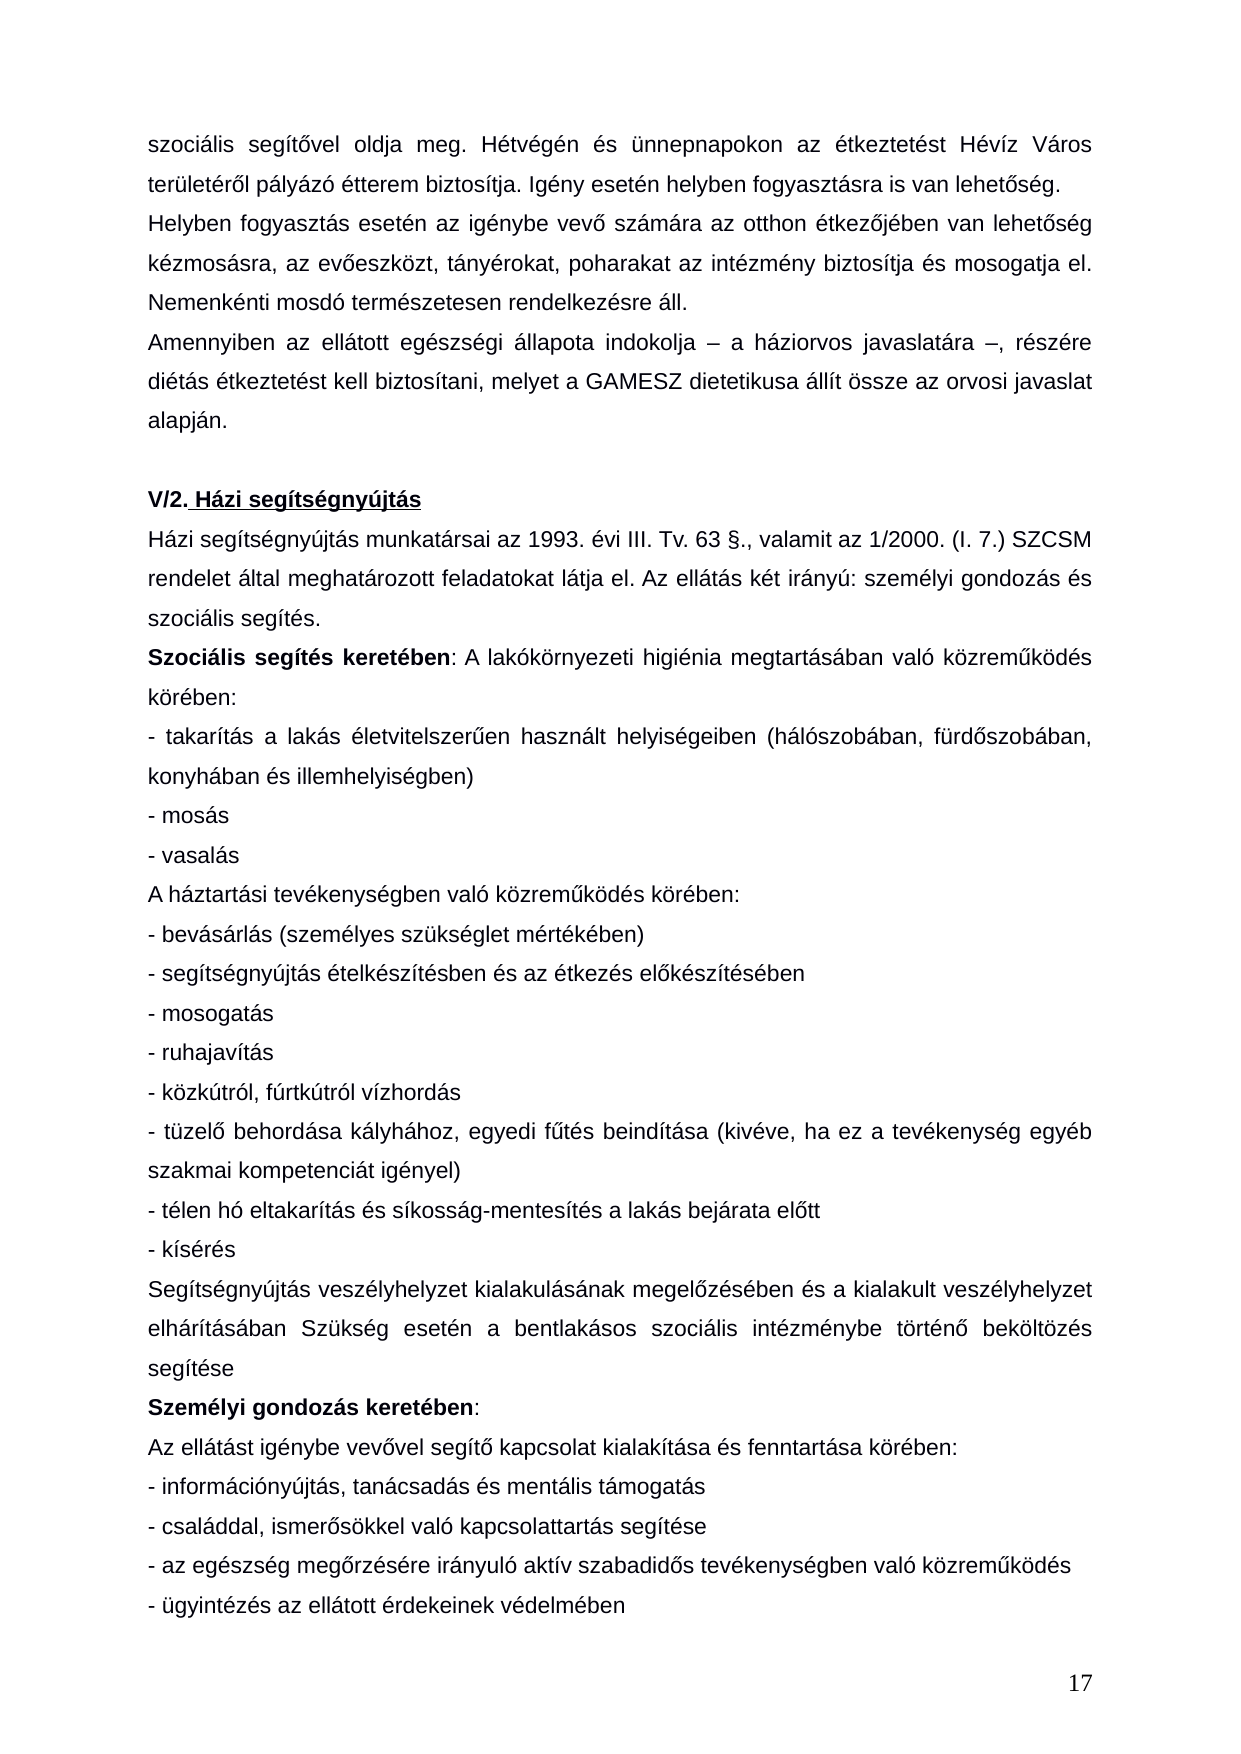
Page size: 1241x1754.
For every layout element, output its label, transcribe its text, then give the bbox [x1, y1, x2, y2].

text V/2. Házi segítségnyújtás [148, 486, 1093, 513]
text - információnyújtás, tanácsadás és mentális támogatás [148, 1473, 1093, 1500]
text - bevásárlás (személyes szükséglet mértékében) [148, 921, 1093, 947]
text Amennyiben az ellátott egészségi állapota indokolja – a háziorvos javaslatára –, részére diétás étkeztetést kell biztosítani, melyet a GAMESZ dietetikusa állít össze az orvosi javaslat alapján. [148, 328, 1093, 434]
text - ügyintézés az ellátott érdekeinek védelmében [148, 1592, 1093, 1618]
text - télen hó eltakarítás és síkosság-mentesítés a lakás bejárata előtt [148, 1197, 1093, 1223]
text Helyben fogyasztás esetén az igénybe vevő számára az otthon étkezőjében van lehetőség kézmosásra, az evőeszközt, tányérokat, poharakat az intézmény biztosítja és mosogatja el. Nemenkénti mosdó természetesen rendelkezésre áll. [148, 210, 1093, 315]
text Házi segítségnyújtás munkatársai az 1993. évi III. Tv. 63 §., valamit az 1/2000. (I. 7.) SZCSM rendelet által meghatározott feladatokat látja el. Az ellátás két irányú: személyi gondozás és szociális segítés. [148, 526, 1093, 631]
text - tüzelő behordása kályhához, egyedi fűtés beindítása (kivéve, ha ez a tevékenység egyéb szakmai kompetenciát igényel) [148, 1118, 1093, 1184]
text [148, 131, 1093, 197]
text - kísérés [148, 1236, 1093, 1263]
text - családdal, ismerősökkel való kapcsolattartás segítése [148, 1513, 1093, 1539]
text - takarítás a lakás életvitelszerűen használt helyiségeiben (hálószobában, fürdőszobában, konyhában és illemhelyiségben) [148, 723, 1093, 789]
text - az egészség megőrzésére irányuló aktív szabadidős tevékenységben való közreműködés [148, 1552, 1093, 1579]
text - segítségnyújtás ételkészítésben és az étkezés előkészítésében [148, 960, 1093, 986]
text - mosás [148, 802, 1093, 828]
text Segítségnyújtás veszélyhelyzet kialakulásának megelőzésében és a kialakult veszélyhelyzet elhárításában Szükség esetén a bentlakásos szociális intézménybe történő beköltözés segítése [148, 1276, 1093, 1381]
text Az ellátást igénybe vevővel segítő kapcsolat kialakítása és fenntartása körében: [148, 1434, 1093, 1460]
text - ruhajavítás [148, 1039, 1093, 1065]
text Személyi gondozás keretében: [148, 1394, 1093, 1421]
text Szociális segítés keretében: A lakókörnyezeti higiénia megtartásában való közreműködés körében: [148, 644, 1093, 710]
text A háztartási tevékenységben való közreműködés körében: [148, 881, 1093, 907]
text - közkútról, fúrtkútról vízhordás [148, 1078, 1093, 1105]
text - mosogatás [148, 999, 1093, 1026]
text - vasalás [148, 842, 1093, 868]
